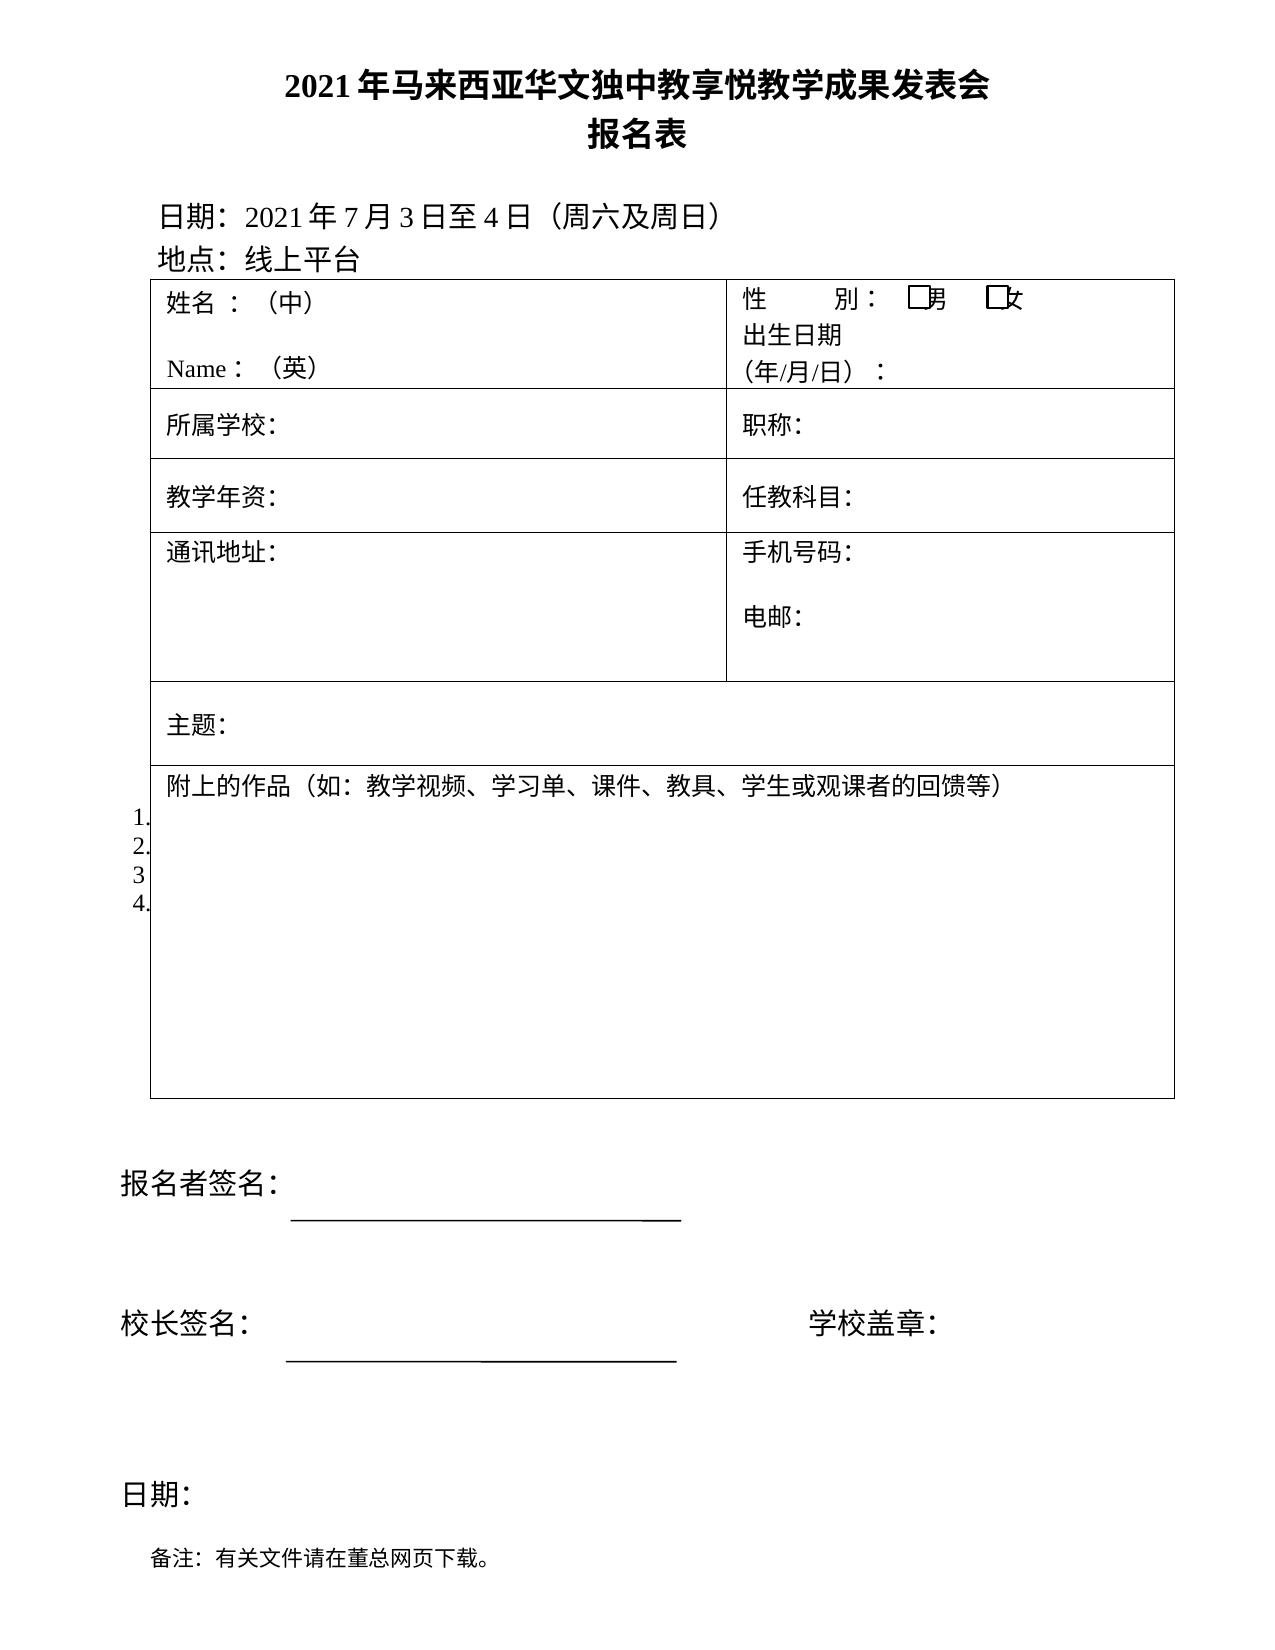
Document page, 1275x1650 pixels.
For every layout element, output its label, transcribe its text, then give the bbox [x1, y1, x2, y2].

text 备注：有关文件请在董总网页下载。 [150, 1543, 1125, 1572]
text 日期：2021年7月3日至4日（周六及周日） [142, 194, 1125, 236]
text 报名者签名： [121, 1161, 1125, 1203]
table_cell 教学年资： [151, 459, 726, 532]
table_cell 主题： [151, 682, 1174, 765]
table_header 姓名 ：（中） Name ：（英） [151, 280, 726, 388]
text 地点：线上平台 [142, 236, 1125, 278]
text 校长签名： 学校盖章： [121, 1301, 1125, 1343]
table_cell 通讯地址： [151, 533, 726, 681]
text 报名表 [150, 107, 1125, 156]
table_cell 职称： [727, 389, 1174, 458]
text 日期： [121, 1471, 1125, 1513]
table_cell 附上的作品（如：教学视频、学习单、课件、教具、学生或观课者的回馈等） 1. 2. 3 4. [151, 766, 1174, 1097]
table_cell 手机号码： 电邮： [727, 533, 1174, 681]
table_header 性 別： 男 女 出生日期 （年/月/日）： [727, 280, 1174, 388]
table_cell 任教科目： [727, 459, 1174, 532]
text 2021年马来西亚华文独中教享悦教学成果发表会 [150, 59, 1125, 107]
table_cell 所属学校： [151, 389, 726, 458]
